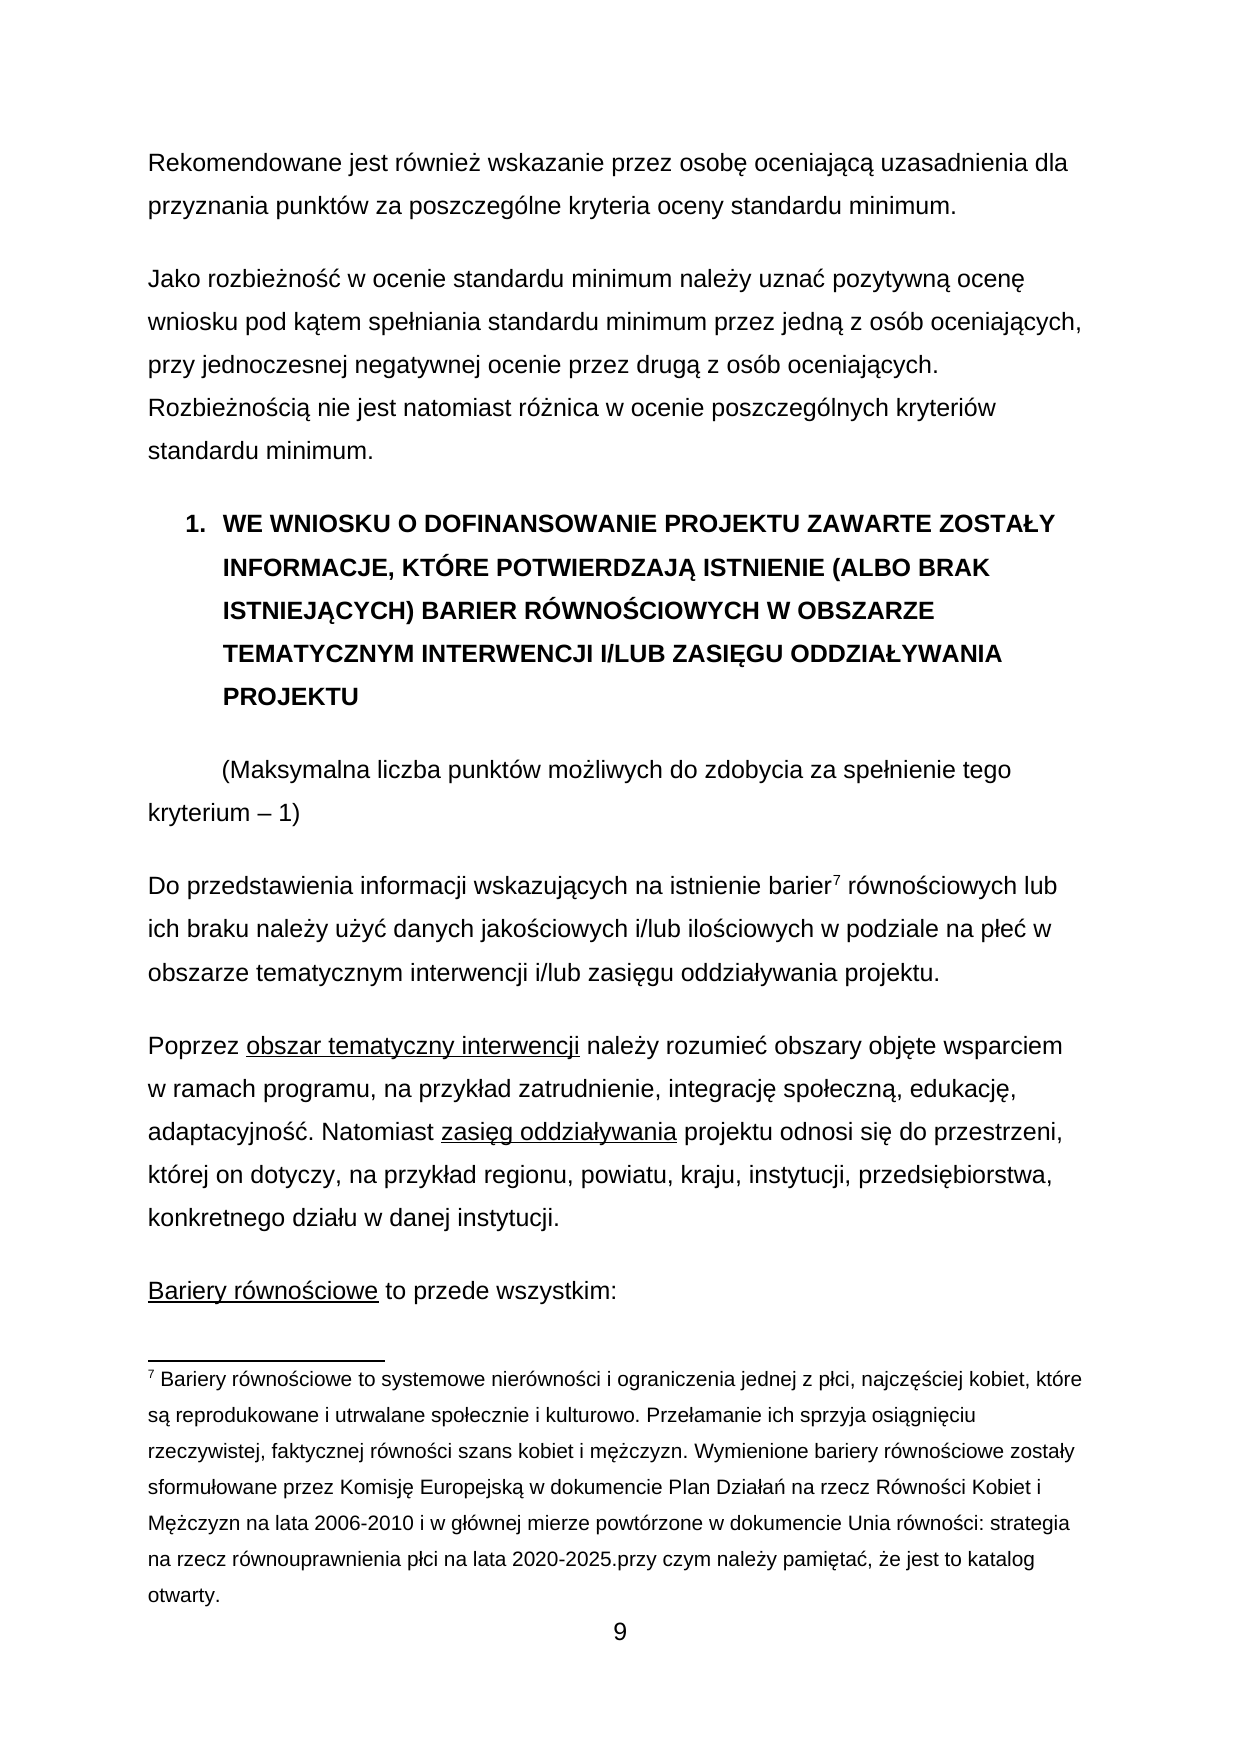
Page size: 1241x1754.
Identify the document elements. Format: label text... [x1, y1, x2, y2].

text Bariery równościowe to przede wszystkim: [148, 1276, 1093, 1305]
list WE WNIOSKU O DOFINANSOWANIE PROJEKTU ZAWARTE ZOSTAŁY INFORMACJE, KTÓRE POTWIERDZAJĄ ISTNIENIE (ALBO BRAK ISTNIEJĄCYCH) BARIER RÓWNOŚCIOWYCH W OBSZARZE TEMATYCZNYM INTERWENCJI I/LUB ZASIĘGU ODDZIAŁYWANIA PROJEKTU [185, 509, 1093, 711]
text (Maksymalna liczba punktów możliwych do zdobycia za spełnienie tego kryterium – 1) [148, 755, 1093, 827]
text Poprzez obszar tematyczny interwencji należy rozumieć obszary objęte wsparciem w ramach programu, na przykład zatrudnienie, integrację społeczną, edukację, adaptacyjność. Natomiast zasięg oddziaływania projektu odnosi się do przestrzeni, której on dotyczy, na przykład regionu, powiatu, kraju, instytucji, przedsiębiorstwa, konkretnego działu w danej instytucji. [148, 1031, 1093, 1232]
text Do przedstawienia informacji wskazujących na istnienie barier równościowych lub ich braku należy użyć danych jakościowych i/lub ilościowych w podziale na płeć w obszarze tematycznym interwencji i/lub zasięgu oddziaływania projektu. [148, 871, 1093, 986]
text Jako rozbieżność w ocenie standardu minimum należy uznać pozytywną ocenę wniosku pod kątem spełniania standardu minimum przez jedną z osób oceniających, przy jednoczesnej negatywnej ocenie przez drugą z osób oceniających. Rozbieżnością nie jest natomiast różnica w ocenie poszczególnych kryteriów standardu minimum. [148, 264, 1093, 465]
text Rekomendowane jest również wskazanie przez osobę oceniającą uzasadnienia dla przyznania punktów za poszczególne kryteria oceny standardu minimum. [148, 148, 1093, 219]
